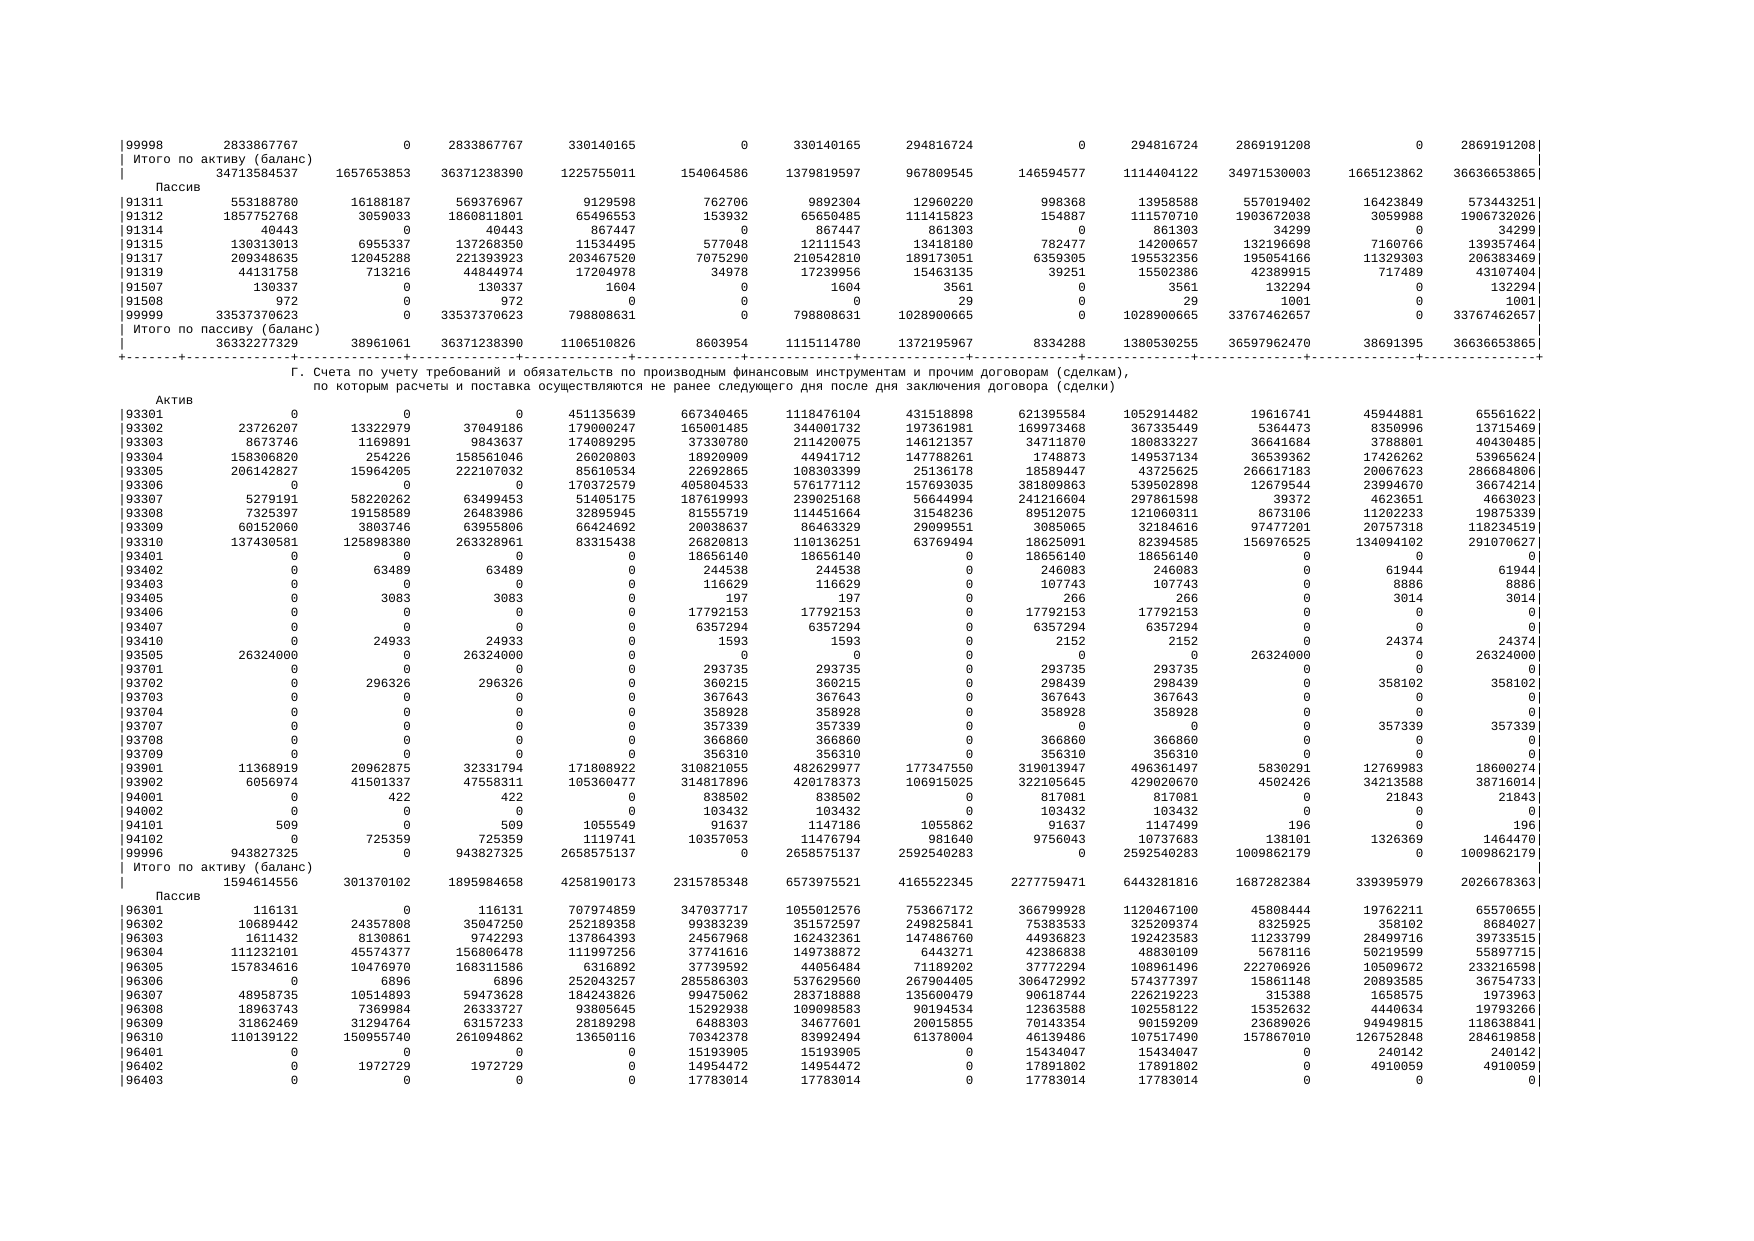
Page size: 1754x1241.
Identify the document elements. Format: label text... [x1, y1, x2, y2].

text |93410 0 24933 24933 0 1593 1593 0 2152 2152 0 24374 24374| [118, 635, 1636, 649]
text |96303 1611432 8130861 9742293 137864393 24567968 162432361 147486760 44936823 192423583 11233799 28499716 39733515| [118, 932, 1636, 946]
text |96306 0 6896 6896 252043257 285586303 537629560 267904405 306472992 574377397 15861148 20893585 36754733| [118, 975, 1636, 989]
text |96305 157834616 10476970 168311586 6316892 37739592 44056484 71189202 37772294 108961496 222706926 10509672 233216598| [118, 961, 1636, 975]
text |93407 0 0 0 0 6357294 6357294 0 6357294 6357294 0 0 0| [118, 621, 1636, 635]
text |93305 206142827 15964205 222107032 85610534 22692865 108303399 25136178 18589447 43725625 266617183 20067623 286684806| [118, 465, 1636, 479]
text |91311 553188780 16188187 569376967 9129598 762706 9892304 12960220 998368 13958588 557019402 16423849 573443251| [118, 196, 1636, 210]
text |93304 158306820 254226 158561046 26020803 18920909 44941712 147788261 1748873 149537134 36539362 17426262 53965624| [118, 451, 1636, 465]
text |93310 137430581 125898380 263328961 83315438 26820813 110136251 63769494 18625091 82394585 156976525 134094102 291070627| [118, 536, 1636, 550]
text |99999 33537370623 0 33537370623 798808631 0 798808631 1028900665 0 1028900665 33767462657 0 33767462657| [118, 309, 1636, 323]
text |94102 0 725359 725359 1119741 10357053 11476794 981640 9756043 10737683 138101 1326369 1464470| [118, 833, 1636, 847]
text |96309 31862469 31294764 63157233 28189298 6488303 34677601 20015855 70143354 90159209 23689026 94949815 118638841| [118, 1017, 1636, 1031]
text |96308 18963743 7369984 26333727 93805645 15292938 109098583 90194534 12363588 102558122 15352632 4440634 19793266| [118, 1003, 1636, 1017]
text по которым расчеты и поставка осуществляются не ранее следующего дня после дня заключения договора (сделки) [118, 380, 1636, 394]
text |93701 0 0 0 0 293735 293735 0 293735 293735 0 0 0| [118, 663, 1636, 677]
text Пассив [118, 181, 1636, 196]
text |96403 0 0 0 0 17783014 17783014 0 17783014 17783014 0 0 0| [118, 1074, 1636, 1088]
text |96307 48958735 10514893 59473628 184243826 99475062 283718888 135600479 90618744 226219223 315388 1658575 1973963| [118, 989, 1636, 1003]
text |96302 10689442 24357808 35047250 252189358 99383239 351572597 249825841 75383533 325209374 8325925 358102 8684027| [118, 918, 1636, 932]
text |93709 0 0 0 0 356310 356310 0 356310 356310 0 0 0| [118, 748, 1636, 762]
text | 34713584537 1657653853 36371238390 1225755011 154064586 1379819597 967809545 146594577 1114404122 34971530003 1665123862 36636653865| [118, 167, 1636, 181]
text |93306 0 0 0 170372579 405804533 576177112 157693035 381809863 539502898 12679544 23994670 36674214| [118, 479, 1636, 493]
text |93307 5279191 58220262 63499453 51405175 187619993 239025168 56644994 241216604 297861598 39372 4623651 4663023| [118, 493, 1636, 507]
text |93901 11368919 20962875 32331794 171808922 310821055 482629977 177347550 319013947 496361497 5830291 12769983 18600274| [118, 762, 1636, 776]
text |91314 40443 0 40443 867447 0 867447 861303 0 861303 34299 0 34299| [118, 224, 1636, 238]
text |91508 972 0 972 0 0 0 29 0 29 1001 0 1001| [118, 295, 1636, 309]
text | 36332277329 38961061 36371238390 1106510826 8603954 1115114780 1372195967 8334288 1380530255 36597962470 38691395 36636653865| [118, 337, 1636, 351]
text |94001 0 422 422 0 838502 838502 0 817081 817081 0 21843 21843| [118, 791, 1636, 805]
text |93405 0 3083 3083 0 197 197 0 266 266 0 3014 3014| [118, 592, 1636, 606]
text |96402 0 1972729 1972729 0 14954472 14954472 0 17891802 17891802 0 4910059 4910059| [118, 1060, 1636, 1074]
text |94101 509 0 509 1055549 91637 1147186 1055862 91637 1147499 196 0 196| [118, 819, 1636, 833]
text |93401 0 0 0 0 18656140 18656140 0 18656140 18656140 0 0 0| [118, 550, 1636, 564]
text |93301 0 0 0 451135639 667340465 1118476104 431518898 621395584 1052914482 19616741 45944881 65561622| [118, 408, 1636, 422]
text |93308 7325397 19158589 26483986 32895945 81555719 114451664 31548236 89512075 121060311 8673106 11202233 19875339| [118, 507, 1636, 521]
text |96401 0 0 0 0 15193905 15193905 0 15434047 15434047 0 240142 240142| [118, 1046, 1636, 1060]
text |99996 943827325 0 943827325 2658575137 0 2658575137 2592540283 0 2592540283 1009862179 0 1009862179| [118, 847, 1636, 861]
text |91317 209348635 12045288 221393923 203467520 7075290 210542810 189173051 6359305 195532356 195054166 11329303 206383469| [118, 252, 1636, 266]
text |93704 0 0 0 0 358928 358928 0 358928 358928 0 0 0| [118, 706, 1636, 720]
text | 1594614556 301370102 1895984658 4258190173 2315785348 6573975521 4165522345 2277759471 6443281816 1687282384 339395979 2026678363| [118, 876, 1636, 890]
text |93406 0 0 0 0 17792153 17792153 0 17792153 17792153 0 0 0| [118, 606, 1636, 621]
text |93708 0 0 0 0 366860 366860 0 366860 366860 0 0 0| [118, 734, 1636, 748]
text |96310 110139122 150955740 261094862 13650116 70342378 83992494 61378004 46139486 107517490 157867010 126752848 284619858| [118, 1031, 1636, 1046]
text |93402 0 63489 63489 0 244538 244538 0 246083 246083 0 61944 61944| [118, 564, 1636, 578]
text +-------+--------------+--------------+--------------+--------------+--------------+--------------+--------------+--------------+--------------+--------------+--------------+---------------+ [118, 351, 1636, 366]
text |93707 0 0 0 0 357339 357339 0 0 0 0 357339 357339| [118, 720, 1636, 734]
text |93505 26324000 0 26324000 0 0 0 0 0 0 26324000 0 26324000| [118, 649, 1636, 663]
text |93702 0 296326 296326 0 360215 360215 0 298439 298439 0 358102 358102| [118, 677, 1636, 691]
text | Итого по активу (баланс) | [118, 153, 1636, 167]
text |96304 111232101 45574377 156806478 111997256 37741616 149738872 6443271 42386838 48830109 5678116 50219599 55897715| [118, 946, 1636, 961]
text |94002 0 0 0 0 103432 103432 0 103432 103432 0 0 0| [118, 805, 1636, 819]
text |96301 116131 0 116131 707974859 347037717 1055012576 753667172 366799928 1120467100 45808444 19762211 65570655| [118, 904, 1636, 918]
text |99998 2833867767 0 2833867767 330140165 0 330140165 294816724 0 294816724 2869191208 0 2869191208| [118, 139, 1636, 153]
text Пассив [118, 890, 1636, 904]
text |93703 0 0 0 0 367643 367643 0 367643 367643 0 0 0| [118, 691, 1636, 706]
text |91315 130313013 6955337 137268350 11534495 577048 12111543 13418180 782477 14200657 132196698 7160766 139357464| [118, 238, 1636, 252]
text |91319 44131758 713216 44844974 17204978 34978 17239956 15463135 39251 15502386 42389915 717489 43107404| [118, 266, 1636, 281]
text | Итого по активу (баланс) | [118, 861, 1636, 876]
text |91312 1857752768 3059033 1860811801 65496553 153932 65650485 111415823 154887 111570710 1903672038 3059988 1906732026| [118, 210, 1636, 224]
text Актив [118, 394, 1636, 408]
text |93309 60152060 3803746 63955806 66424692 20038637 86463329 29099551 3085065 32184616 97477201 20757318 118234519| [118, 521, 1636, 536]
text |93302 23726207 13322979 37049186 179000247 165001485 344001732 197361981 169973468 367335449 5364473 8350996 13715469| [118, 422, 1636, 436]
text | Итого по пассиву (баланс) | [118, 323, 1636, 337]
text |93902 6056974 41501337 47558311 105360477 314817896 420178373 106915025 322105645 429020670 4502426 34213588 38716014| [118, 776, 1636, 791]
text |91507 130337 0 130337 1604 0 1604 3561 0 3561 132294 0 132294| [118, 281, 1636, 295]
text |93403 0 0 0 0 116629 116629 0 107743 107743 0 8886 8886| [118, 578, 1636, 592]
text |93303 8673746 1169891 9843637 174089295 37330780 211420075 146121357 34711870 180833227 36641684 3788801 40430485| [118, 436, 1636, 451]
text Г. Счета по учету требований и обязательств по производным финансовым инструментам и прочим договорам (сделкам), [118, 366, 1636, 380]
